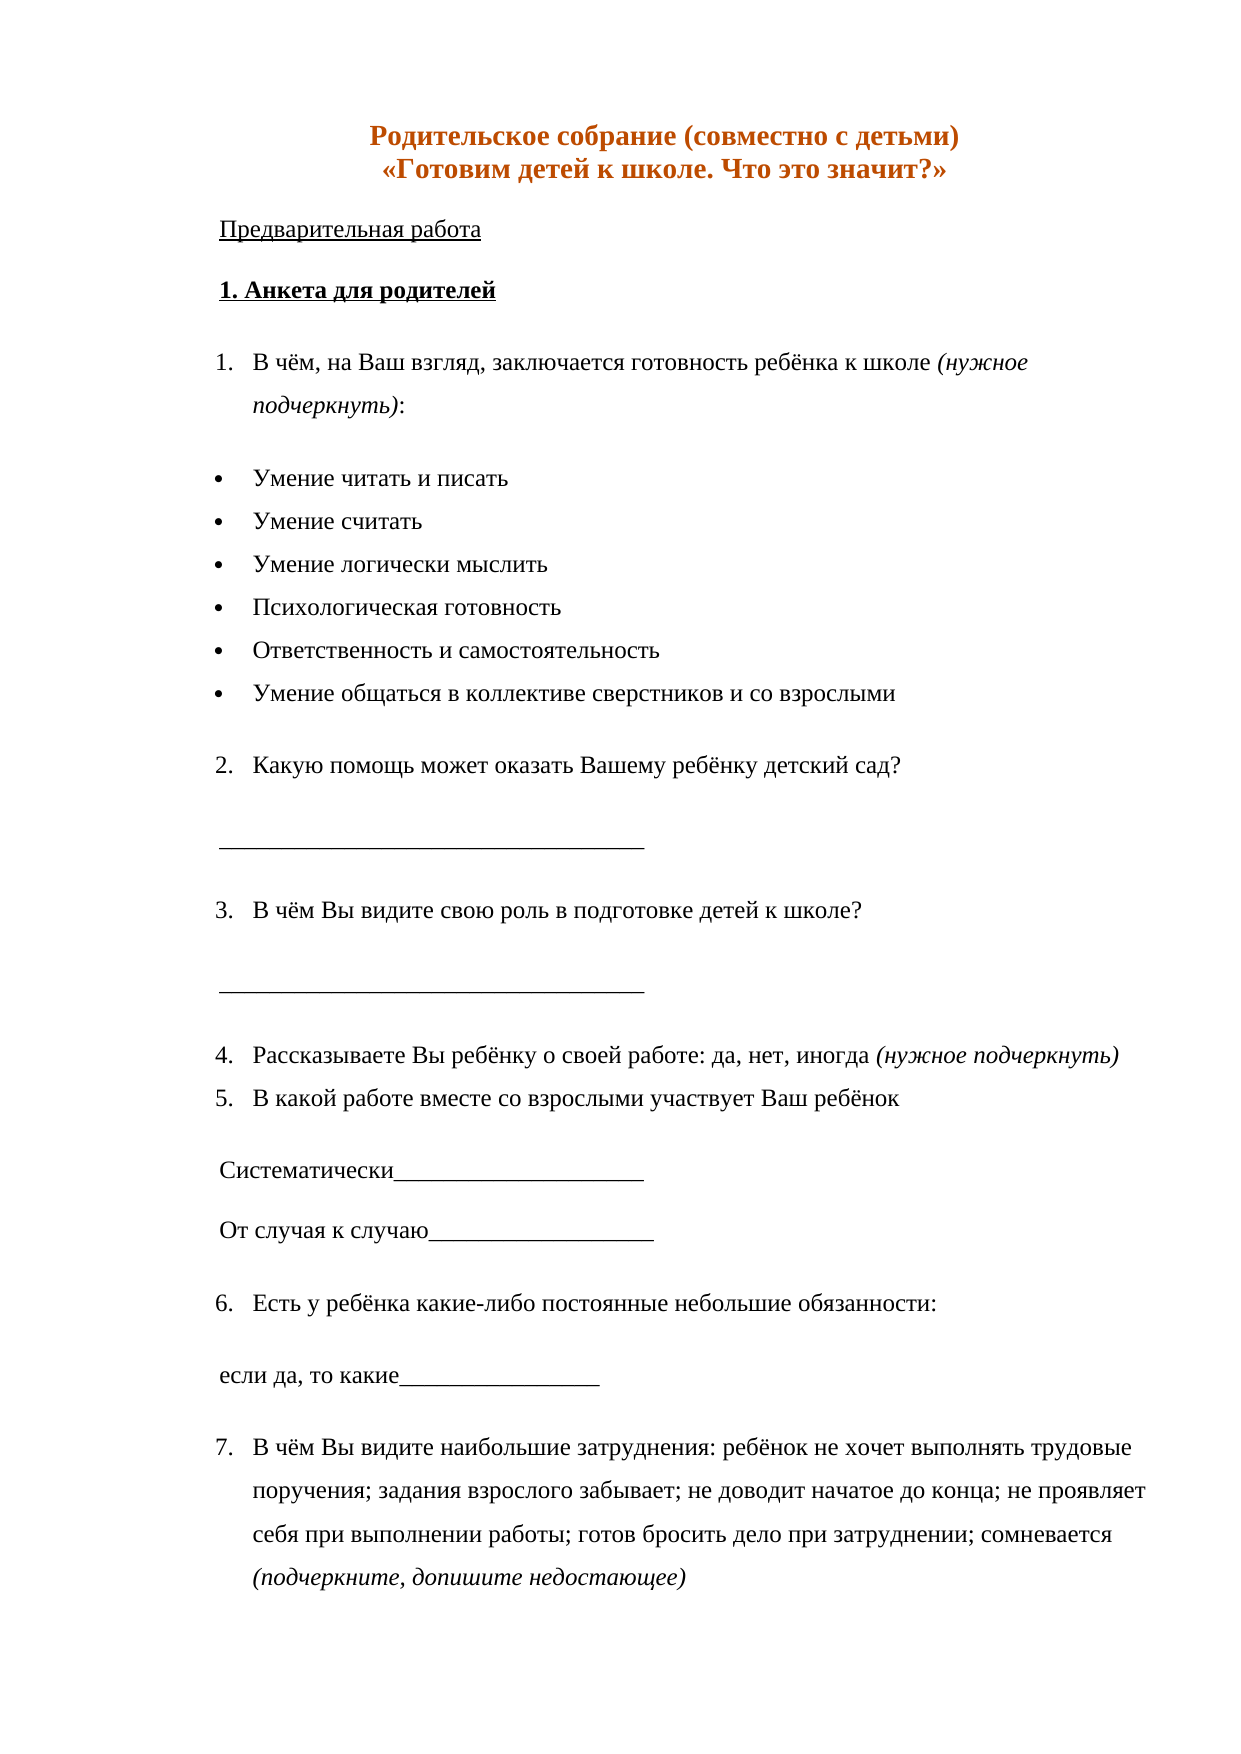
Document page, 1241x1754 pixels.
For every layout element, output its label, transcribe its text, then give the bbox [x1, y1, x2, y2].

list Умение считать [215, 506, 1152, 534]
list Рассказываете Вы ребёнку о своей работе: да, нет, иногда (нужное подчеркнуть) [215, 1040, 1152, 1068]
list Какую помощь может оказать Вашему ребёнку детский сад? [215, 751, 1152, 779]
list Умение логически мыслить [215, 549, 1152, 578]
text 1. Анкета для родителей [177, 275, 1152, 304]
text если да, то какие________________ [177, 1360, 1152, 1389]
text __________________________________ [177, 823, 1152, 852]
text От случая к случаю__________________ [177, 1216, 1152, 1244]
list Умение общаться в коллективе сверстников и со взрослыми [215, 678, 1152, 707]
list В чём Вы видите наибольшие затруднения: ребёнок не хочет выполнять трудовые поручения; задания взрослого забывает; не доводит начатое до конца; не проявляет себя при выполнении работы; готов бросить дело при затруднении; сомневается (подчеркните, допишите недостающее) [215, 1432, 1152, 1591]
text __________________________________ [177, 967, 1152, 996]
text Предварительная работа [177, 214, 1152, 243]
list В какой работе вместе со взрослыми участвует Ваш ребёнок [215, 1083, 1152, 1112]
list В чём Вы видите свою роль в подготовке детей к школе? [215, 895, 1152, 924]
list Психологическая готовность [215, 592, 1152, 621]
text Систематически____________________ [177, 1155, 1152, 1184]
list В чём, на Ваш взгляд, заключается готовность ребёнка к школе (нужное подчеркнуть): [215, 347, 1152, 419]
list Ответственность и самостоятельность [215, 635, 1152, 664]
list Есть у ребёнка какие-либо постоянные небольшие обязанности: [215, 1288, 1152, 1317]
text Родительское собрание (совместно с детьми) «Готовим детей к школе. Что это значит?» [177, 118, 1152, 185]
list Умение читать и писать [215, 463, 1152, 491]
